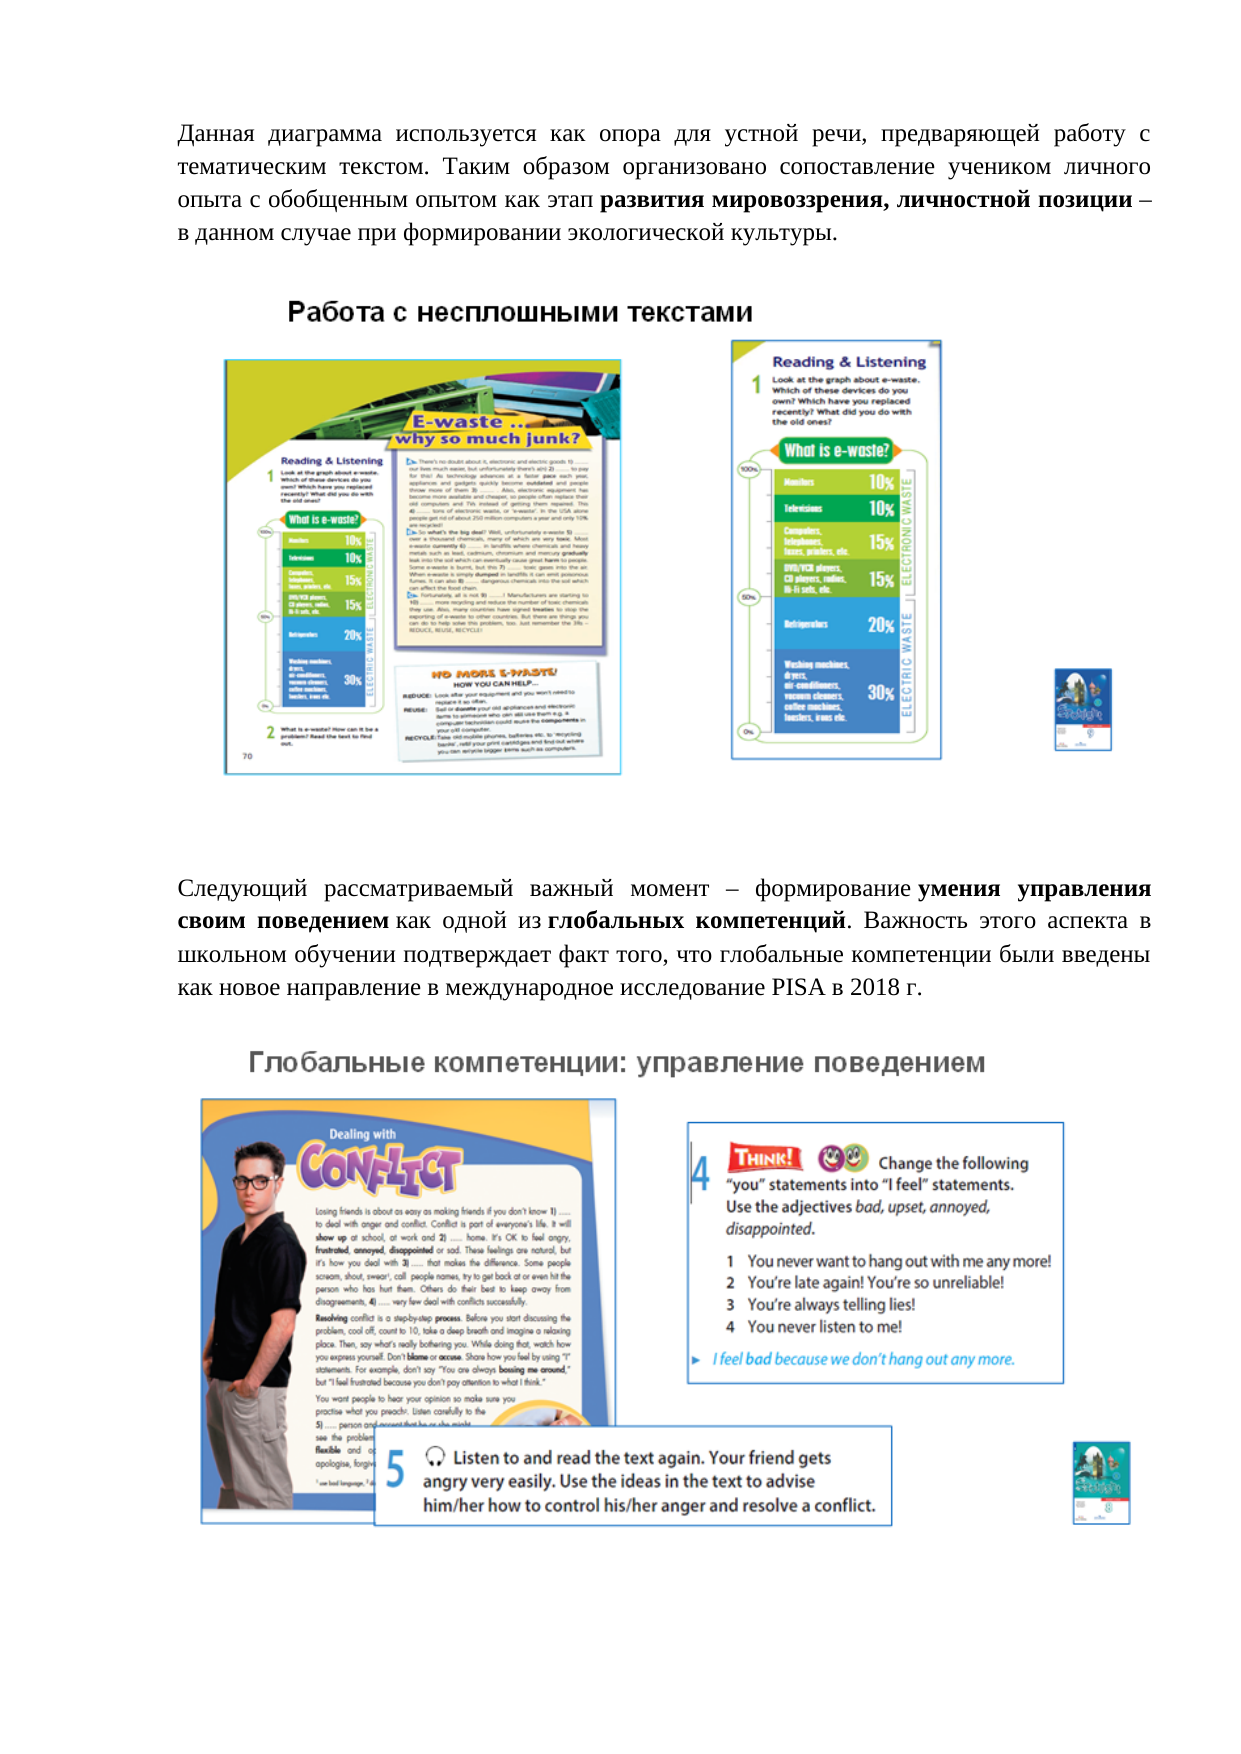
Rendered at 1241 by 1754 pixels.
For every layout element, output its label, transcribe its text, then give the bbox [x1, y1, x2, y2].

text Данная диаграмма используется как опора для устной речи, предваряющей работу с тематическим текстом. Таким образом организовано сопоставление учеником личного опыта с обобщенным опытом как этап развития мировоззрения, личностной позиции – в данном случае при формировании экологической культуры. [177, 118, 1152, 246]
picture [177, 271, 1152, 794]
text Следующий рассматриваемый важный момент – формирование умения управления своим поведением как одной из глобальных компетенций. Важность этого аспекта в школьном обучении подтверждает факт того, что глобальные компетенции были введены как новое направление в международное исследование PISA в 2018 г. [177, 873, 1152, 1000]
picture [177, 1025, 1152, 1555]
